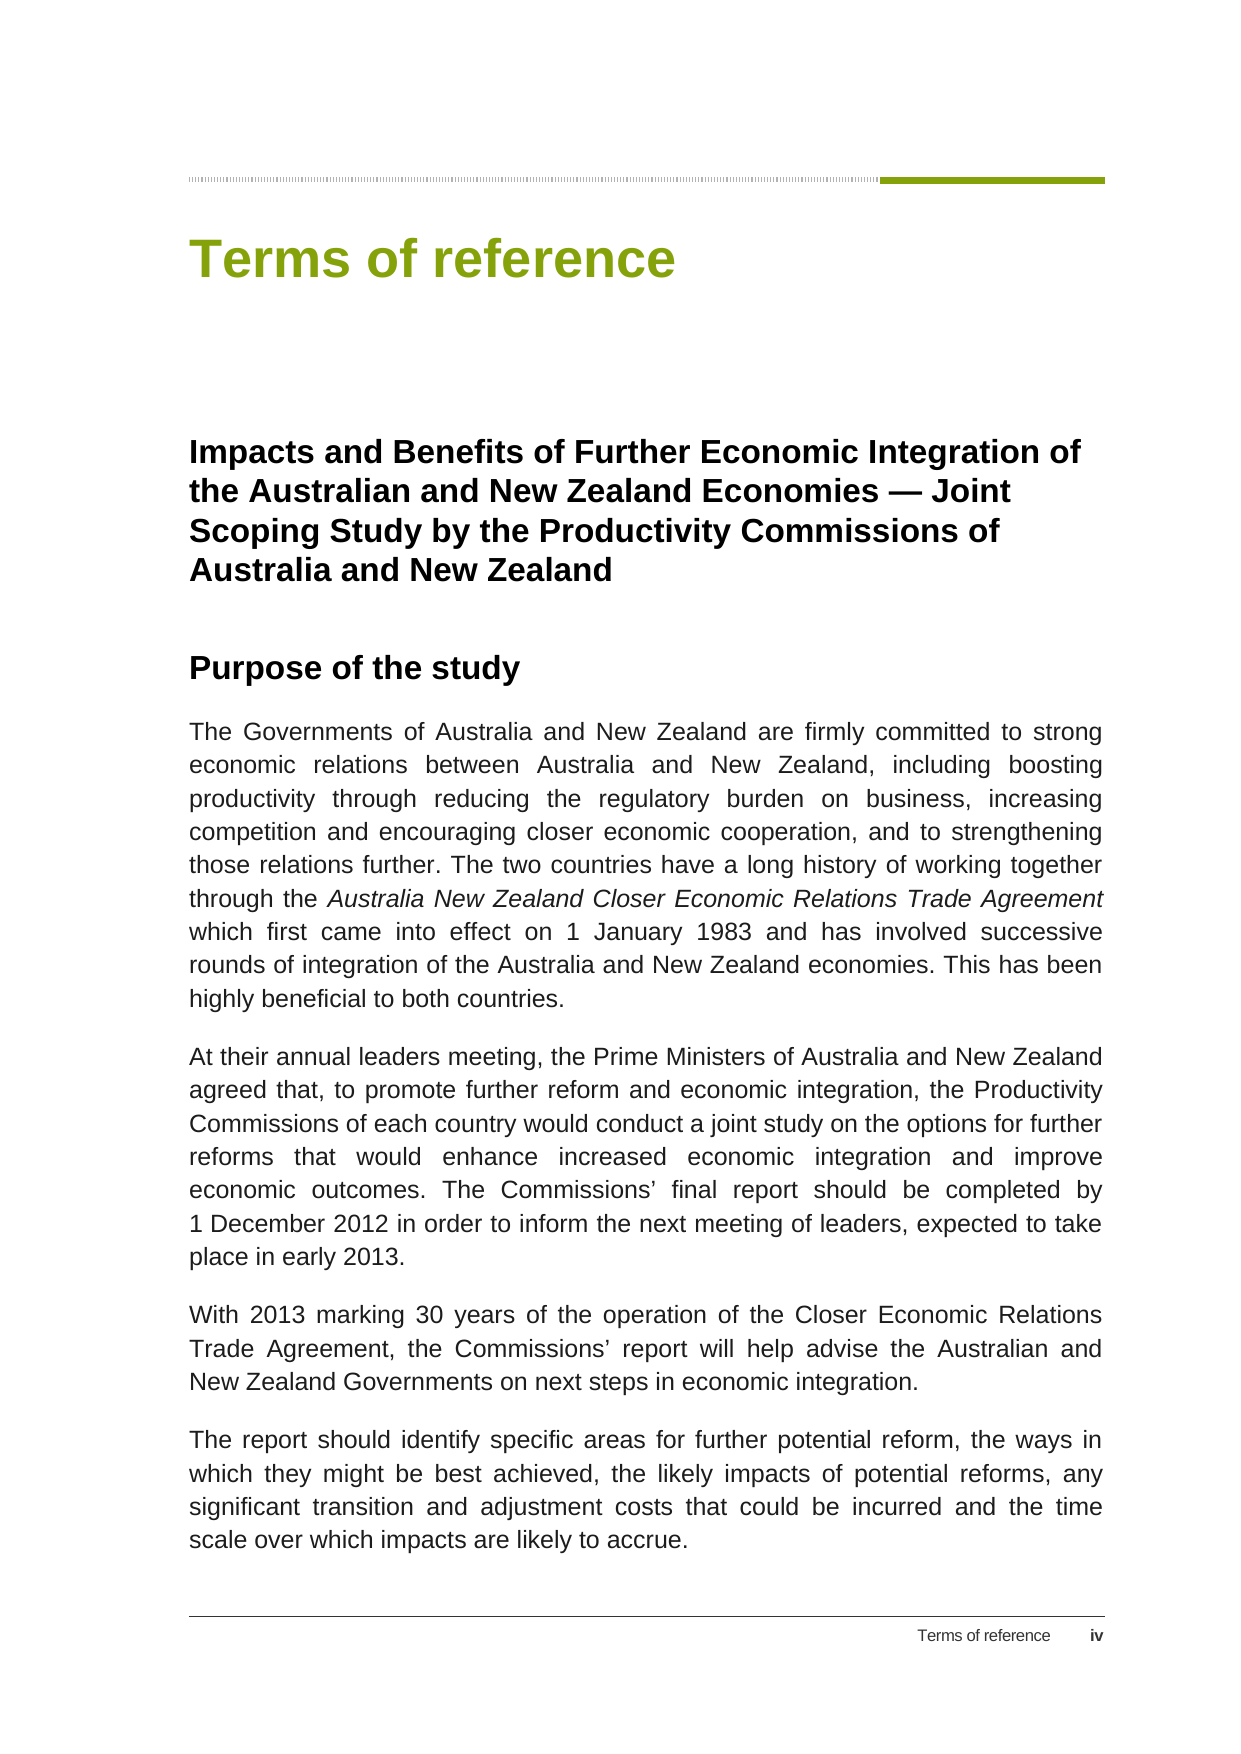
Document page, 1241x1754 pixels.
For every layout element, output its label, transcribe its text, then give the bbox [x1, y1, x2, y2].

subtitle Purpose of the study [189, 648, 1104, 688]
text The report should identify specific areas for further potential reform, the ways in which they might be best achieved, the likely impacts of potential reforms, any significant transition and adjustment costs that could be incurred and the time scale over which impacts are likely to accrue. [189, 1421, 1104, 1554]
text The Governments of Australia and New Zealand are firmly committed to strong economic relations between Australia and New Zealand, including boosting productivity through reducing the regulatory burden on business, increasing competition and encouraging closer economic cooperation, and to strengthening those relations further. The two countries have a long history of working together through the Australia New Zealand Closer Economic Relations Trade Agreement which first came into effect on 1 January 1983 and has involved successive rounds of integration of the Australia and New Zealand economies. This has been highly beneficial to both countries. [189, 713, 1104, 1013]
text At their annual leaders meeting, the Prime Ministers of Australia and New Zealand agreed that, to promote further reform and economic integration, the Productivity Commissions of each country would conduct a joint study on the options for further reforms that would enhance increased economic integration and improve economic outcomes. The Commissions’ final report should be completed by 1 December 2012 in order to inform the next meeting of leaders, expected to take place in early 2013. [189, 1038, 1104, 1271]
subtitle Terms of reference [189, 227, 1104, 290]
text With 2013 marking 30 years of the operation of the Closer Economic Relations Trade Agreement, the Commissions’ report will help advise the Australian and New Zealand Governments on next steps in economic integration. [189, 1296, 1104, 1396]
subtitle Impacts and Benefits of Further Economic Integration of the Australian and New Zealand Economies — Joint Scoping Study by the Productivity Commissions of Australia and New Zealand [189, 431, 1104, 590]
